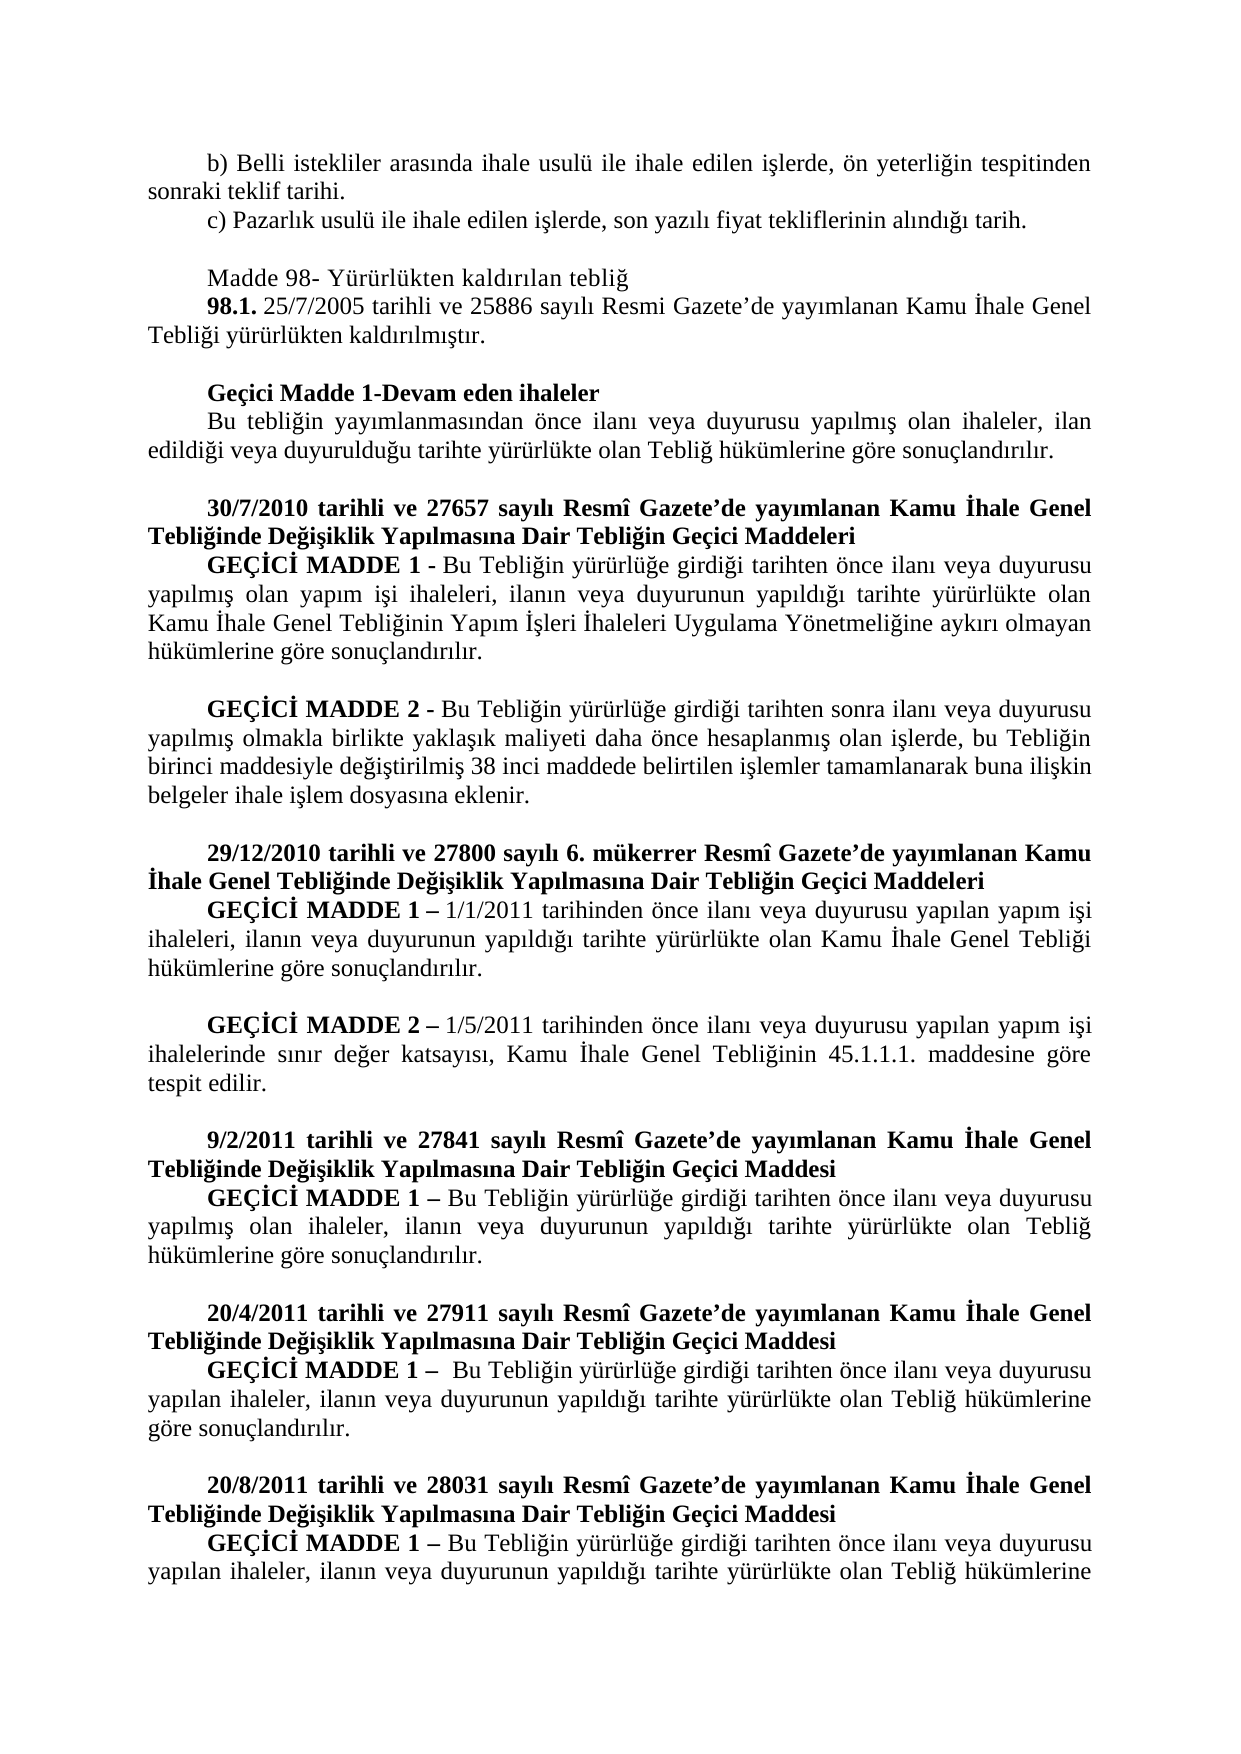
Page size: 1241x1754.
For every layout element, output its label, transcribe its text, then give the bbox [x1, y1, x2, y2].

text GEÇİCİ MADDE 2 - Bu Tebliğin yürürlüğe girdiği tarihten sonra ilanı veya duyurusu yapılmış olmakla birlikte yaklaşık maliyeti daha önce hesaplanmış olan işlerde, bu Tebliğin birinci maddesiyle değiştirilmiş 38 inci maddede belirtilen işlemler tamamlanarak buna ilişkin belgeler ihale işlem dosyasına eklenir. [148, 694, 1092, 809]
text 9/2/2011 tarihli ve 27841 sayılı Resmî Gazete’de yayımlanan Kamu İhale Genel Tebliğinde Değişiklik Yapılmasına Dair Tebliğin Geçici Maddesi [148, 1125, 1092, 1183]
text GEÇİCİ MADDE 1 - Bu Tebliğin yürürlüğe girdiği tarihten önce ilanı veya duyurusu yapılmış olan yapım işi ihaleleri, ilanın veya duyurunun yapıldığı tarihte yürürlükte olan Kamu İhale Genel Tebliğinin Yapım İşleri İhaleleri Uygulama Yönetmeliğine aykırı olmayan hükümlerine göre sonuçlandırılır. [148, 550, 1092, 665]
text Geçici Madde 1-Devam eden ihaleler [148, 378, 1092, 406]
text 20/4/2011 tarihli ve 27911 sayılı Resmî Gazete’de yayımlanan Kamu İhale Genel Tebliğinde Değişiklik Yapılmasına Dair Tebliğin Geçici Maddesi [148, 1298, 1092, 1355]
text 30/7/2010 tarihli ve 27657 sayılı Resmî Gazete’de yayımlanan Kamu İhale Genel Tebliğinde Değişiklik Yapılmasına Dair Tebliğin Geçici Maddeleri [148, 493, 1092, 550]
text GEÇİCİ MADDE 1 – 1/1/2011 tarihinden önce ilanı veya duyurusu yapılan yapım işi ihaleleri, ilanın veya duyurunun yapıldığı tarihte yürürlükte olan Kamu İhale Genel Tebliği hükümlerine göre sonuçlandırılır. [148, 895, 1092, 981]
text b) Belli istekliler arasında ihale usulü ile ihale edilen işlerde, ön yeterliğin tespitinden sonraki teklif tarihi. [148, 148, 1092, 205]
text c) Pazarlık usulü ile ihale edilen işlerde, son yazılı fiyat tekliflerinin alındığı tarih. [148, 205, 1092, 234]
text 29/12/2010 tarihli ve 27800 sayılı 6. mükerrer Resmî Gazete’de yayımlanan Kamu İhale Genel Tebliğinde Değişiklik Yapılmasına Dair Tebliğin Geçici Maddeleri [148, 838, 1092, 895]
text Bu tebliğin yayımlanmasından önce ilanı veya duyurusu yapılmış olan ihaleler, ilan edildiği veya duyurulduğu tarihte yürürlükte olan Tebliğ hükümlerine göre sonuçlandırılır. [148, 406, 1092, 464]
text GEÇİCİ MADDE 1 – Bu Tebliğin yürürlüğe girdiği tarihten önce ilanı veya duyurusu yapılmış olan ihaleler, ilanın veya duyurunun yapıldığı tarihte yürürlükte olan Tebliğ hükümlerine göre sonuçlandırılır. [148, 1183, 1092, 1269]
text GEÇİCİ MADDE 1 – Bu Tebliğin yürürlüğe girdiği tarihten önce ilanı veya duyurusu yapılan ihaleler, ilanın veya duyurunun yapıldığı tarihte yürürlükte olan Tebliğ hükümlerine göre sonuçlandırılır. [148, 1355, 1092, 1441]
text 20/8/2011 tarihli ve 28031 sayılı Resmî Gazete’de yayımlanan Kamu İhale Genel Tebliğinde Değişiklik Yapılmasına Dair Tebliğin Geçici Maddesi [148, 1470, 1092, 1528]
text 98.1. 25/7/2005 tarihli ve 25886 sayılı Resmi Gazete’de yayımlanan Kamu İhale Genel Tebliği yürürlükten kaldırılmıştır. [148, 291, 1092, 349]
subtitle Madde 98- Yürürlükten kaldırılan tebliğ [148, 263, 1092, 291]
text GEÇİCİ MADDE 2 – 1/5/2011 tarihinden önce ilanı veya duyurusu yapılan yapım işi ihalelerinde sınır değer katsayısı, Kamu İhale Genel Tebliğinin 45.1.1.1. maddesine göre tespit edilir. [148, 1010, 1092, 1096]
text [148, 1528, 1092, 1585]
